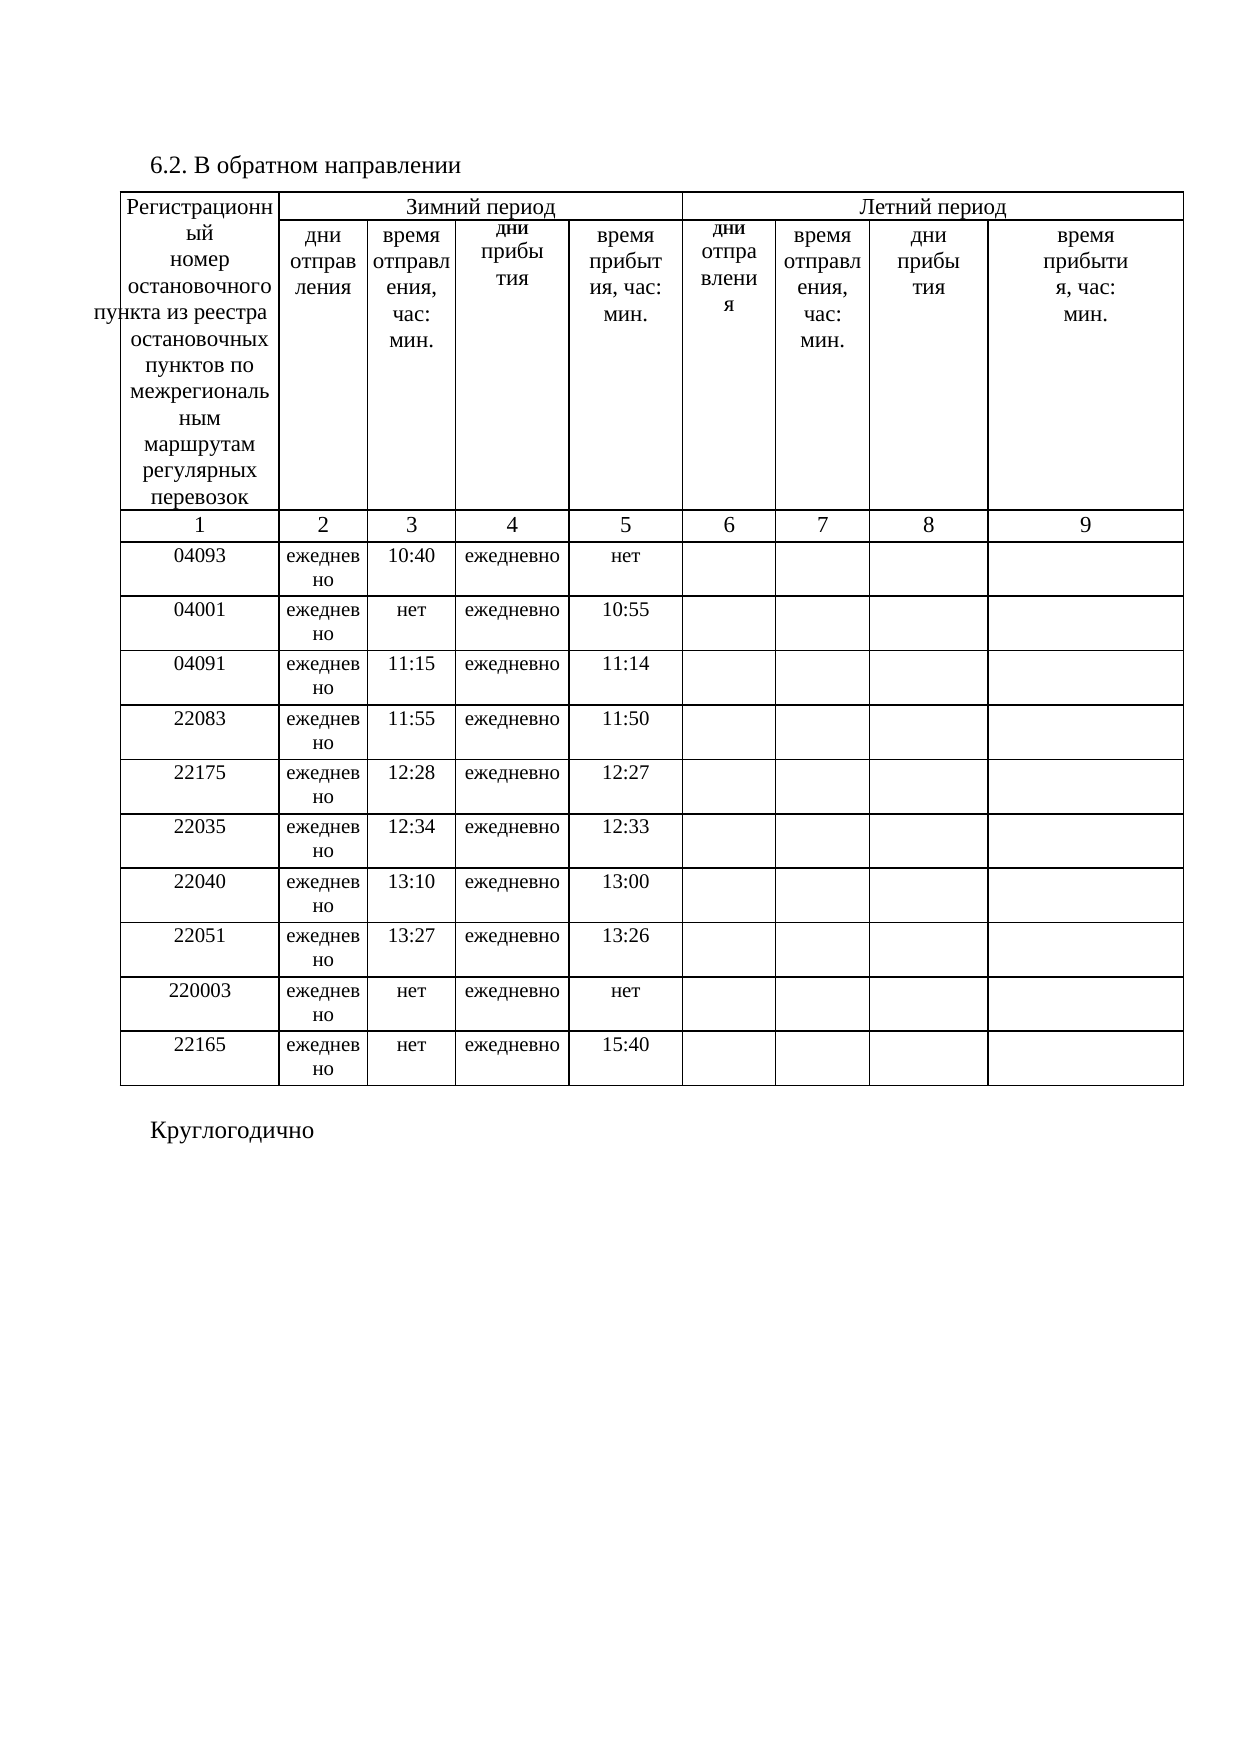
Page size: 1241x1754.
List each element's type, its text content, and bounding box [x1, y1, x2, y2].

table_cell [683, 978, 775, 1030]
table_header Зимний период [280, 193, 682, 219]
table_cell время прибыт ия, час: мин. [570, 221, 682, 509]
table_cell ежедневно [280, 760, 367, 813]
table_cell ежедневно [280, 1032, 367, 1085]
table_header Летний период [683, 193, 1183, 219]
table_cell ежедневно [456, 869, 568, 922]
table_cell ежедневно [456, 597, 568, 650]
table_cell [683, 760, 775, 813]
table_cell нет [368, 1032, 455, 1085]
table_cell [776, 923, 869, 976]
table_cell [989, 706, 1183, 758]
table_cell [989, 1032, 1183, 1085]
table_cell [989, 869, 1183, 922]
table_cell [870, 1032, 987, 1085]
table_cell ежедневно [280, 978, 367, 1030]
table_cell нет [368, 978, 455, 1030]
table_cell 13:27 [368, 923, 455, 976]
table_cell 22051 [121, 923, 278, 976]
table_cell [870, 978, 987, 1030]
table_header Регистрационный номер остановочного пункта из реестра остановочных пунктов по межрегиональным маршрутам регулярных перевозок [121, 193, 278, 509]
table_cell 22165 [121, 1032, 278, 1085]
table_cell [776, 760, 869, 813]
table_cell [989, 760, 1183, 813]
table_cell 22175 [121, 760, 278, 813]
table_cell ДНИ прибы тия [456, 221, 568, 509]
table_cell 11:50 [570, 706, 682, 758]
table_cell 5 [570, 511, 682, 541]
table_cell нет [570, 978, 682, 1030]
table_cell ежедневно [456, 651, 568, 704]
table_cell 9 [989, 511, 1183, 541]
table_cell 10:40 [368, 543, 455, 595]
table_cell [989, 651, 1183, 704]
table_cell ежедневно [280, 651, 367, 704]
table_cell 11:55 [368, 706, 455, 758]
table_cell [870, 543, 987, 595]
table_cell 3 [368, 511, 455, 541]
table_cell ежедневно [456, 1032, 568, 1085]
table_cell [776, 597, 869, 650]
table_cell 6 [683, 511, 775, 541]
table_cell [683, 706, 775, 758]
table_cell 12:33 [570, 815, 682, 867]
table_cell дни прибы тия [870, 221, 987, 509]
text 6.2. В обратном направлении [150, 150, 1090, 179]
table_cell время отправл ения, час: мин. [776, 221, 869, 509]
table_cell ежедневно [280, 923, 367, 976]
table_cell [683, 597, 775, 650]
table_cell ежедневно [280, 543, 367, 595]
table_cell 8 [870, 511, 987, 541]
table_cell 04091 [121, 651, 278, 704]
table_cell [776, 543, 869, 595]
table_cell [683, 543, 775, 595]
table_cell [870, 597, 987, 650]
table_cell [776, 815, 869, 867]
table_cell ежедневно [456, 760, 568, 813]
table_cell ежедневно [456, 706, 568, 758]
table_cell [683, 815, 775, 867]
table_cell ежедневно [456, 543, 568, 595]
table_cell 7 [776, 511, 869, 541]
text Круглогодично [150, 1115, 1090, 1144]
table_cell 22035 [121, 815, 278, 867]
table_cell [683, 651, 775, 704]
table_cell ежедневно [456, 923, 568, 976]
table_cell [683, 869, 775, 922]
table_cell [776, 869, 869, 922]
table_cell время отправл ения, час: мин. [368, 221, 455, 509]
table_cell 12:34 [368, 815, 455, 867]
table_cell ежедневно [280, 869, 367, 922]
table_cell нет [570, 543, 682, 595]
table_cell [776, 651, 869, 704]
table_cell 11:14 [570, 651, 682, 704]
table_cell 22083 [121, 706, 278, 758]
table_cell 13:00 [570, 869, 682, 922]
table_cell [683, 1032, 775, 1085]
table_cell ежедневно [456, 815, 568, 867]
table_cell [776, 978, 869, 1030]
table_cell 13:10 [368, 869, 455, 922]
table_cell время прибыти я, час: мин. [989, 221, 1183, 509]
table_cell [776, 1032, 869, 1085]
table_cell [989, 597, 1183, 650]
table_cell 22040 [121, 869, 278, 922]
table_cell ДНИ отпра влени я [683, 221, 775, 509]
table_cell 04093 [121, 543, 278, 595]
table_cell [989, 978, 1183, 1030]
table_cell 12:27 [570, 760, 682, 813]
table_cell [870, 923, 987, 976]
table_cell [776, 706, 869, 758]
table_cell 4 [456, 511, 568, 541]
table_cell 220003 [121, 978, 278, 1030]
table_cell [870, 760, 987, 813]
table_cell [870, 651, 987, 704]
table_cell 11:15 [368, 651, 455, 704]
table_cell ежедневно [280, 597, 367, 650]
table_cell [683, 923, 775, 976]
table_cell [989, 815, 1183, 867]
table_cell нет [368, 597, 455, 650]
table_cell 04001 [121, 597, 278, 650]
table_cell [870, 706, 987, 758]
table_cell 12:28 [368, 760, 455, 813]
table_cell ежедневно [280, 815, 367, 867]
table_cell 13:26 [570, 923, 682, 976]
table_cell дни отправ ления [280, 221, 367, 509]
table_cell 1 [121, 511, 278, 541]
table_cell [870, 815, 987, 867]
table_cell [870, 869, 987, 922]
table_cell 10:55 [570, 597, 682, 650]
table_cell 2 [280, 511, 367, 541]
table_cell [989, 543, 1183, 595]
table_cell ежедневно [456, 978, 568, 1030]
table_cell ежедневно [280, 706, 367, 758]
table_cell 15:40 [570, 1032, 682, 1085]
table_cell [989, 923, 1183, 976]
